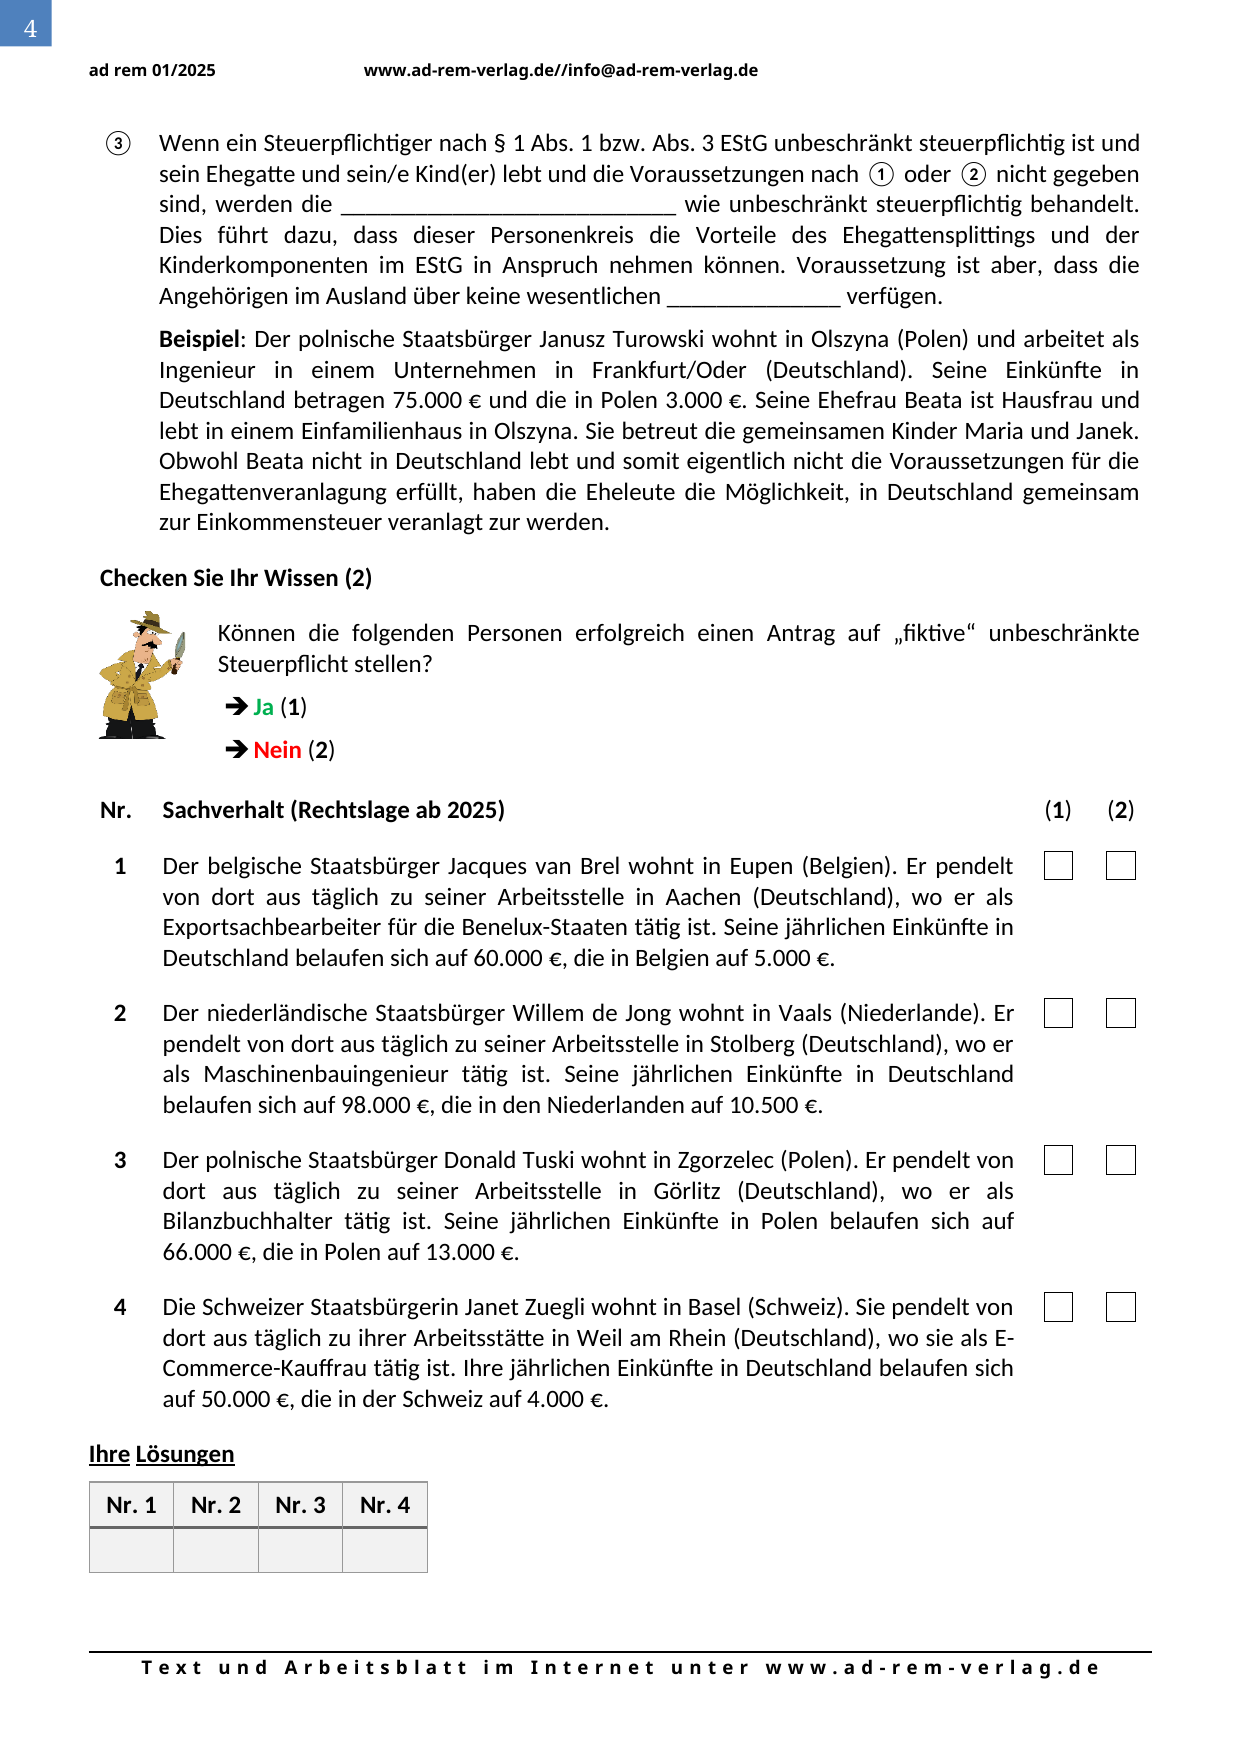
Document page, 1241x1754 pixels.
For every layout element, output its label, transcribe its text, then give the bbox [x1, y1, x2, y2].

table_header Wenn ein Steuerpflichtiger nach § 1 Abs. 1 bzw. Abs. 3 EStG unbeschränkt steuerpflichtig ist und sein Ehegatte und sein/e Kind(er) lebt und die Voraussetzungen nach ① oder ② nicht gegeben sind, werden die ___________________________ wie unbeschränkt steuerpflichtig behandelt. Dies führt dazu, dass dieser Personenkreis die Vorteile des Ehegattensplittings und der Kinderkomponenten im EStG in Anspruch nehmen können. Voraussetzung ist aber, dass die Angehörigen im Ausland über keine wesentlichen ______________ verfügen. Beispiel: Der polnische Staatsbürger Janusz Turowski wohnt in Olszyna (Polen) und arbeitet als Ingenieur in einem Unternehmen in Frankfurt/Oder (Deutschland). Seine Einkünfte in Deutschland betragen 75.000 € und die in Polen 3.000 €. Seine Ehefrau Beata ist Hausfrau und lebt in einem Einfamilienhaus in Olszyna. Sie betreut die gemeinsamen Kinder Maria und Janek. Obwohl Beata nicht in Deutschland lebt und somit eigentlich nicht die Voraussetzungen für die Ehegattenveranlagung erfüllt, haben die Eheleute die Möglichkeit, in Deutschland gemeinsam zur Einkommensteuer veranlagt zur werden. [148, 115, 1152, 549]
picture [97, 611, 185, 737]
table_cell [1027, 838, 1089, 985]
table_cell [89, 605, 206, 782]
table_cell [1089, 985, 1152, 1132]
table_cell [1027, 1279, 1089, 1426]
table_cell Der belgische Staatsbürger Jacques van Brel wohnt in Eupen (Belgien). Er pendelt von dort aus täglich zu seiner Arbeitsstelle in Aachen (Deutschland), wo er als Exportsachbearbeiter für die Benelux-Staaten tätig ist. Seine jährlichen Einkünfte in Deutschland belaufen sich auf 60.000 €, die in Belgien auf 5.000 €. [151, 838, 1027, 985]
table_cell [1089, 838, 1152, 985]
table_cell 1 [89, 838, 151, 985]
table_cell Nr. [89, 782, 151, 838]
table_header Nr. 1 [90, 1483, 173, 1526]
table_cell Die Schweizer Staatsbürgerin Janet Zuegli wohnt in Basel (Schweiz). Sie pendelt von dort aus täglich zu ihrer Arbeitsstätte in Weil am Rhein (Deutschland), wo sie als E-Commerce-Kauffrau tätig ist. Ihre jährlichen Einkünfte in Deutschland belaufen sich auf 50.000 €, die in der Schweiz auf 4.000 €. [151, 1279, 1027, 1426]
text Ihre Lösungen [89, 1438, 1152, 1469]
table_cell Der polnische Staatsbürger Donald Tuski wohnt in Zgorzelec (Polen). Er pendelt von dort aus täglich zu seiner Arbeitsstelle in Görlitz (Deutschland), wo er als Bilanzbuchhalter tätig ist. Seine jährlichen Einkünfte in Polen belaufen sich auf 66.000 €, die in Polen auf 13.000 €. [151, 1132, 1027, 1279]
table_cell (1) [1027, 782, 1089, 838]
table_cell 3 [89, 1132, 151, 1279]
table_cell 4 [89, 1279, 151, 1426]
table_cell Sachverhalt (Rechtslage ab 2025) [151, 782, 1027, 838]
table_cell 2 [89, 985, 151, 1132]
table_cell [174, 1529, 258, 1572]
table_cell (2) [1089, 782, 1152, 838]
table_header ③ [89, 115, 148, 549]
table_cell [1027, 1132, 1089, 1279]
table_cell [90, 1529, 173, 1572]
table_cell [343, 1529, 427, 1572]
table_cell Können die folgenden Personen erfolgreich einen Antrag auf „fiktive“ unbeschränkte Steuerpflicht stellen? Ja (1) Nein (2) [206, 605, 1152, 782]
table_cell Der niederländische Staatsbürger Willem de Jong wohnt in Vaals (Niederlande). Er pendelt von dort aus täglich zu seiner Arbeitsstelle in Stolberg (Deutschland), wo er als Maschinenbauingenieur tätig ist. Seine jährlichen Einkünfte in Deutschland belaufen sich auf 98.000 €, die in den Niederlanden auf 10.500 €. [151, 985, 1027, 1132]
table_cell [1089, 1132, 1152, 1279]
table_cell [259, 1529, 342, 1572]
table_cell [1027, 985, 1089, 1132]
table_header Nr. 3 [259, 1483, 342, 1526]
table_cell Checken Sie Ihr Wissen (2) [89, 549, 1152, 605]
table_header Nr. 2 [174, 1483, 258, 1526]
table_cell [1089, 1279, 1152, 1426]
table_header Nr. 4 [343, 1483, 427, 1526]
